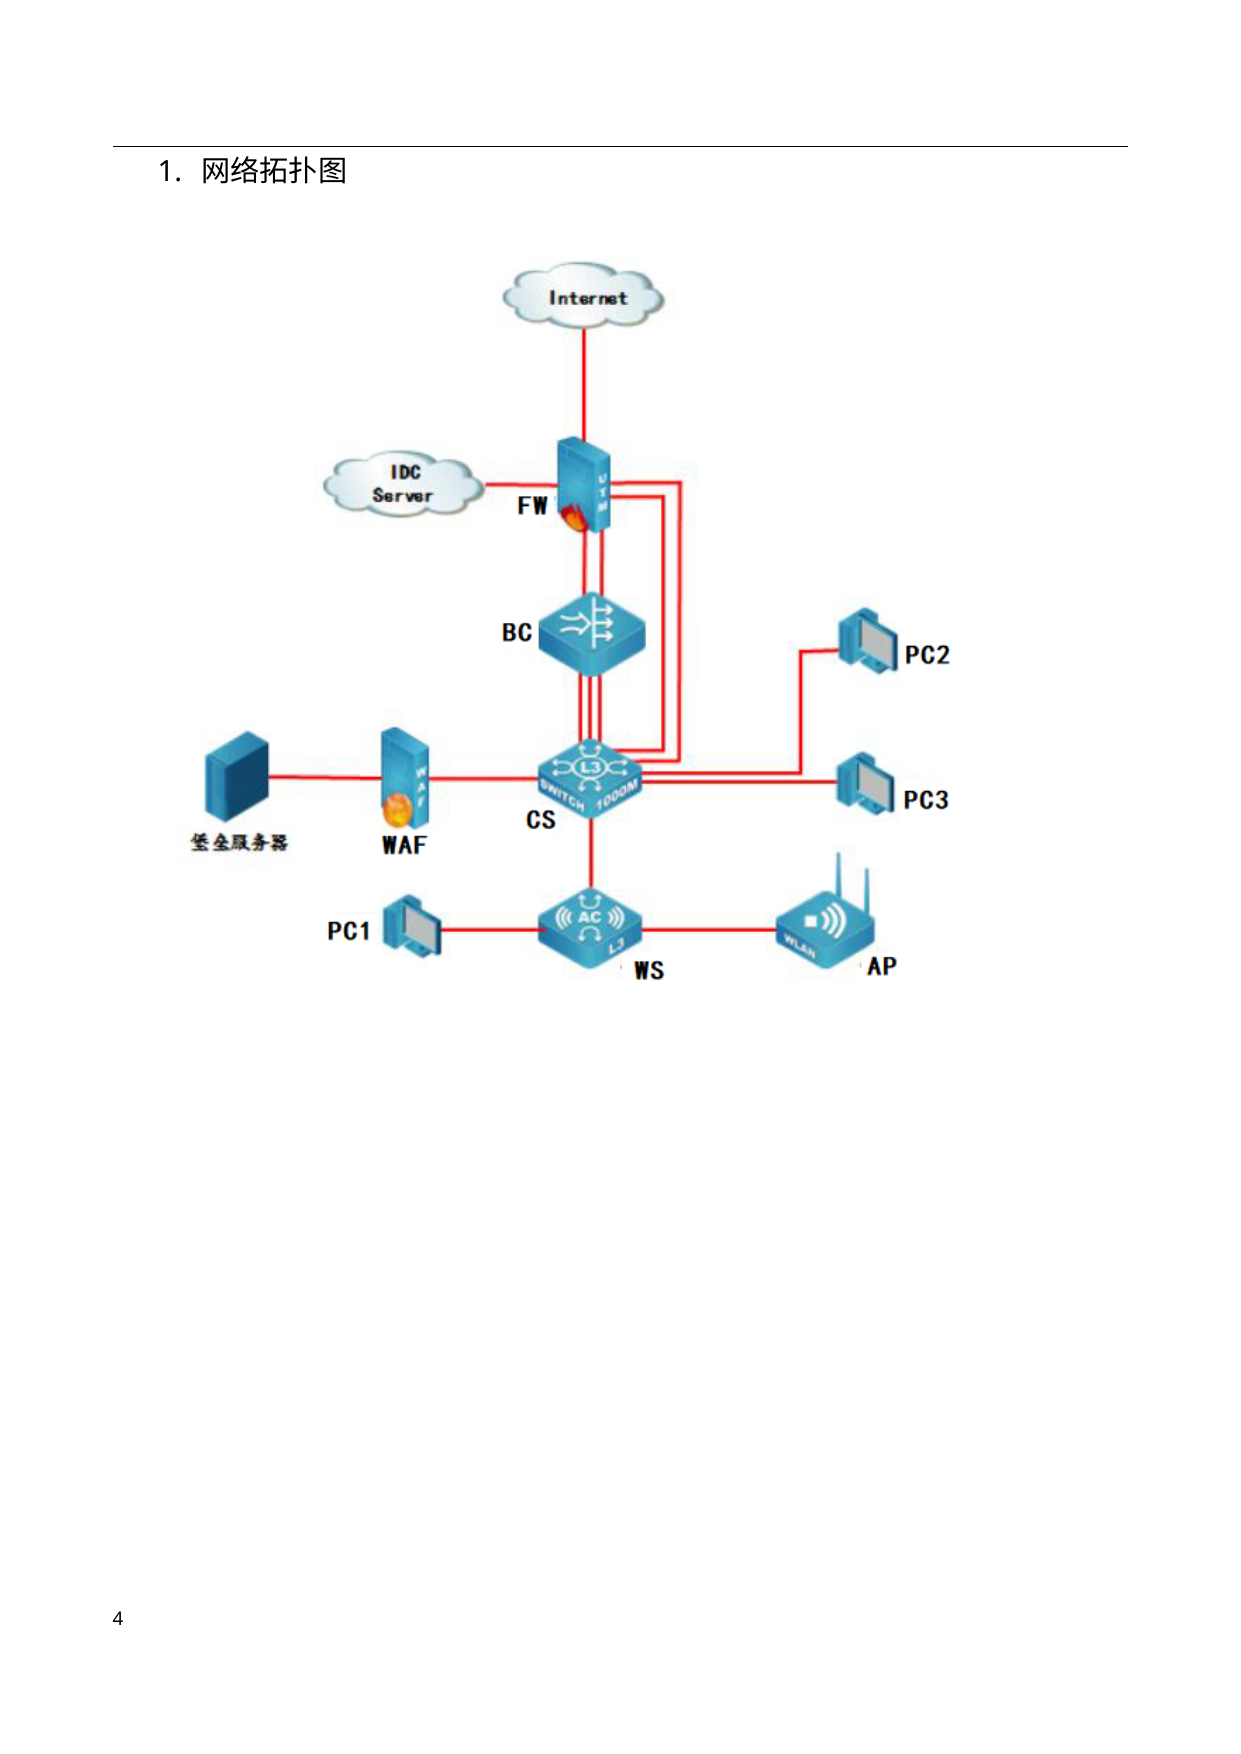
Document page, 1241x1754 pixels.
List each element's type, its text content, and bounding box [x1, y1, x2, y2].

subtitle 网络拓扑图 [157, 150, 1128, 190]
picture [112, 236, 977, 1008]
